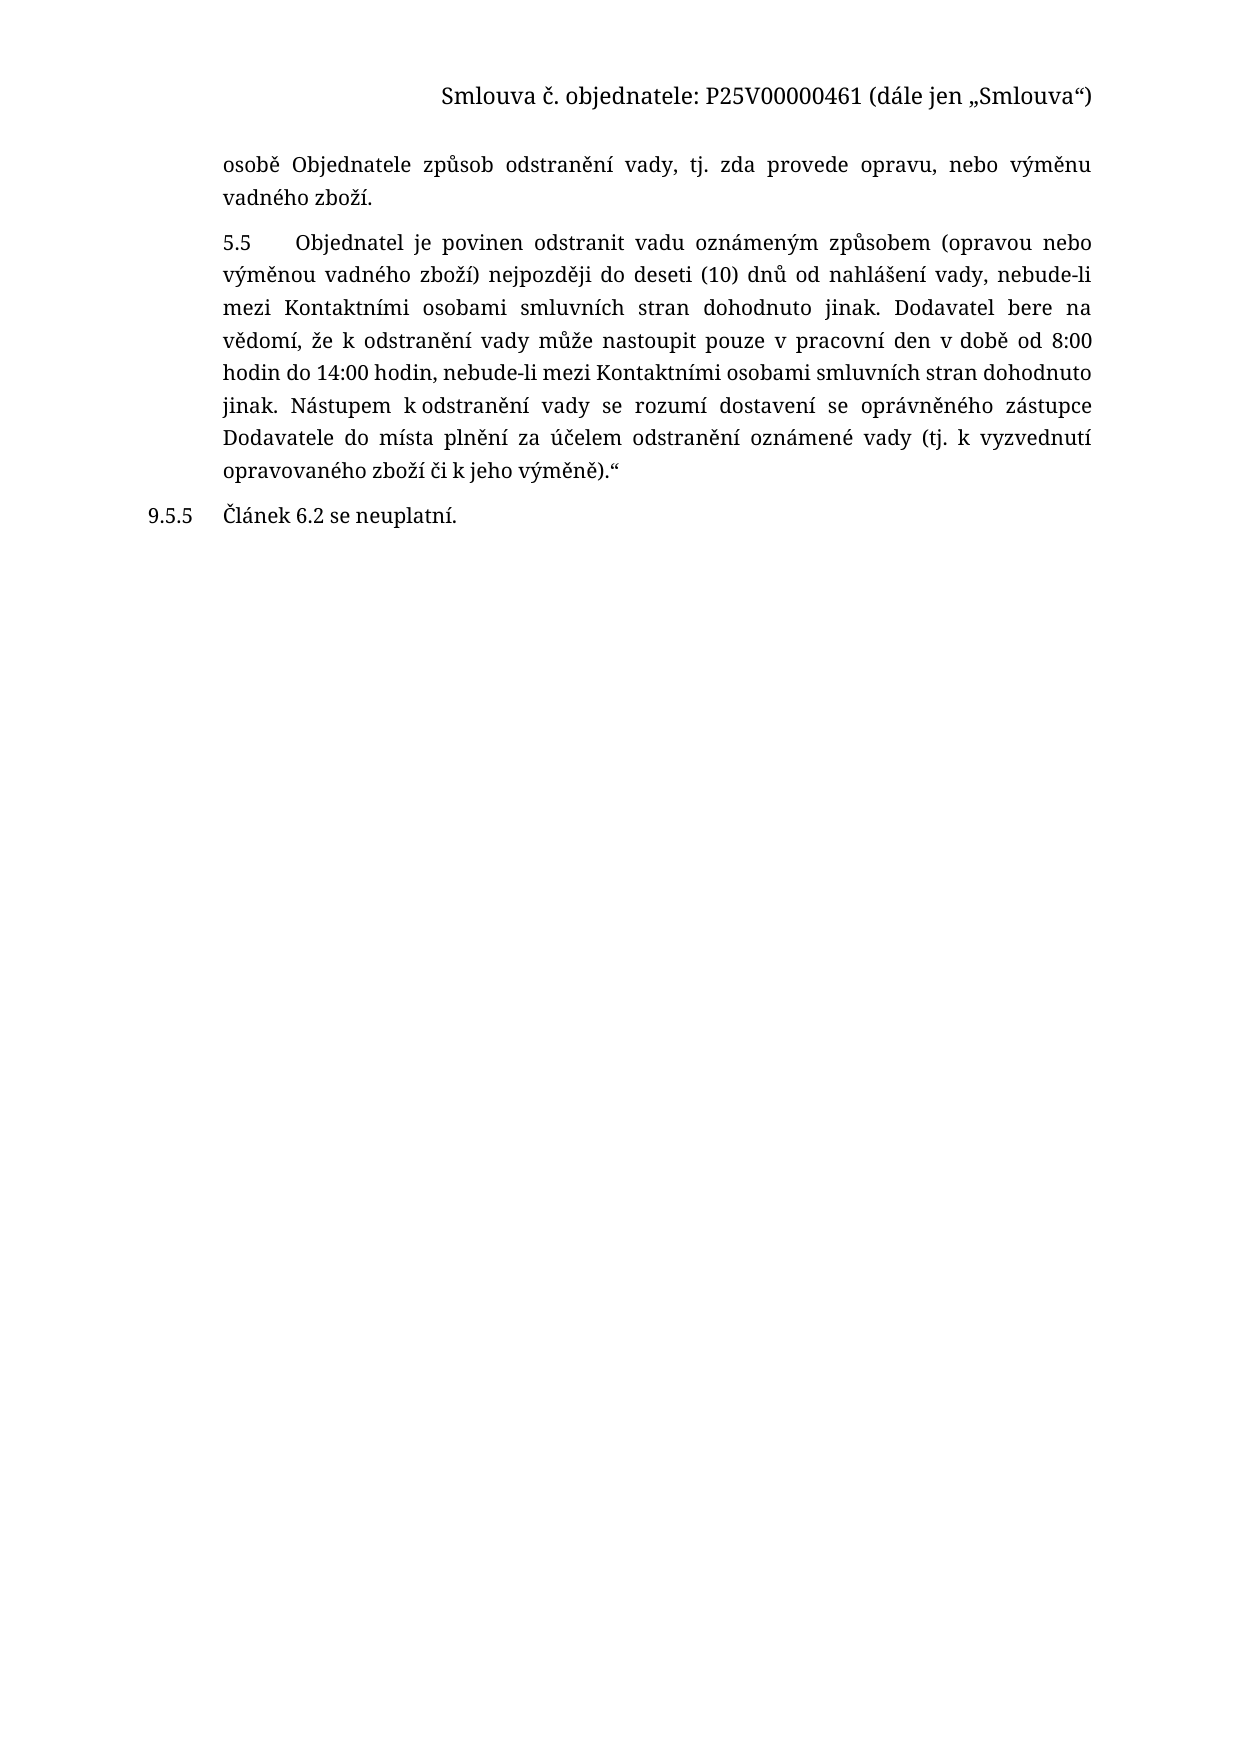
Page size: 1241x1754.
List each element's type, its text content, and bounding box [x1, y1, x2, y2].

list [223, 150, 1093, 211]
list Článek 6.2 se neuplatní. [148, 501, 1093, 530]
list 5.5 Objednatel je povinen odstranit vadu oznámeným způsobem (opravou nebo výměnou vadného zboží) nejpozději do deseti (10) dnů od nahlášení vady, nebude-li mezi Kontaktními osobami smluvních stran dohodnuto jinak. Dodavatel bere na vědomí, že k odstranění vady může nastoupit pouze v pracovní den v době od 8:00 hodin do 14:00 hodin, nebude-li mezi Kontaktními osobami smluvních stran dohodnuto jinak. Nástupem k odstranění vady se rozumí dostavení se oprávněného zástupce Dodavatele do místa plnění za účelem odstranění oznámené vady (tj. k vyzvednutí opravovaného zboží či k jeho výměně).“ [223, 228, 1093, 484]
